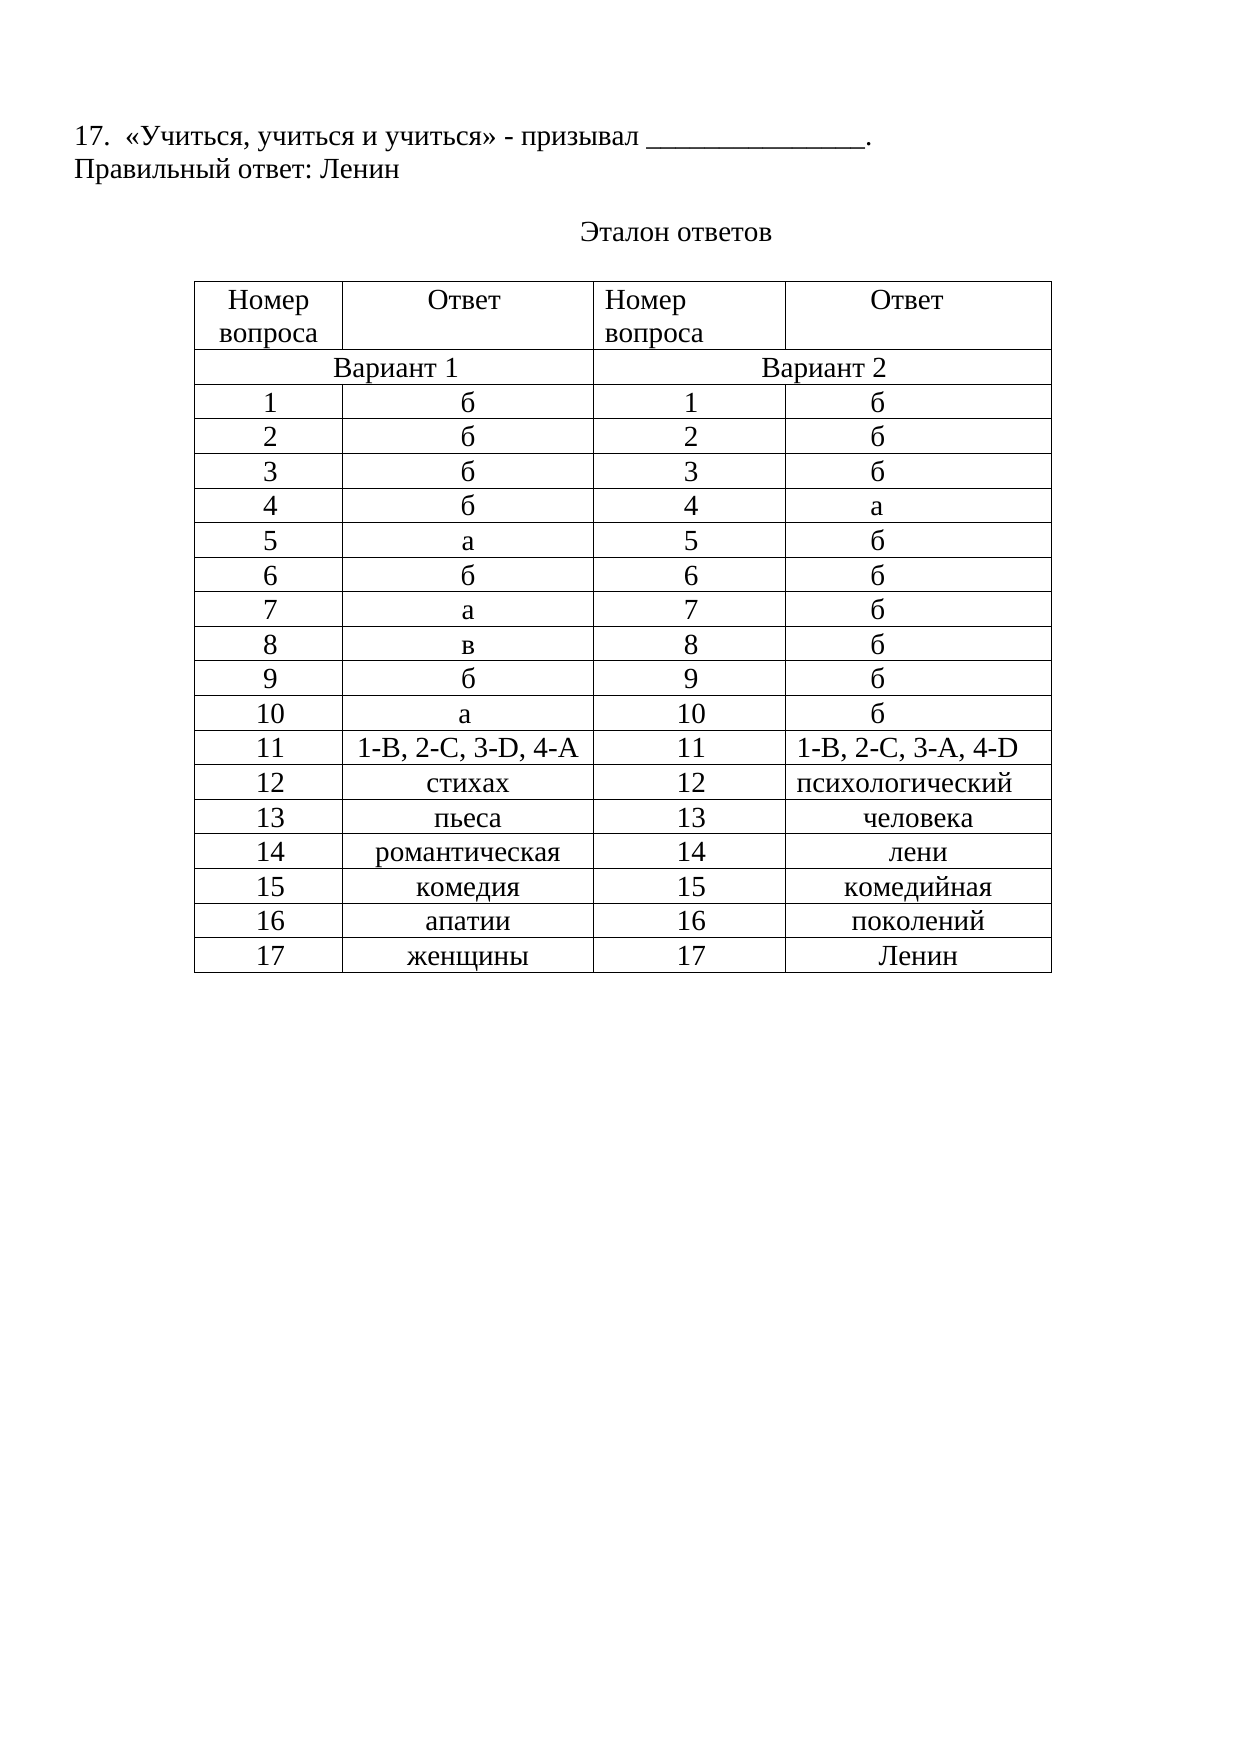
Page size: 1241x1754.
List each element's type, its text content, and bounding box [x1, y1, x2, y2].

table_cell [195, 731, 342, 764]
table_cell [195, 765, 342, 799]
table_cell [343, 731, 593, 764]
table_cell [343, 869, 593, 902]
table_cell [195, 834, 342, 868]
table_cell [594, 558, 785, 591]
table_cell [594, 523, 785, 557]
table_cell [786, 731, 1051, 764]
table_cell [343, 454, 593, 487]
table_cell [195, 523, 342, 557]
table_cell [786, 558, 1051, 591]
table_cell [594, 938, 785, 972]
text Правильный ответ: Ленин [74, 152, 1152, 185]
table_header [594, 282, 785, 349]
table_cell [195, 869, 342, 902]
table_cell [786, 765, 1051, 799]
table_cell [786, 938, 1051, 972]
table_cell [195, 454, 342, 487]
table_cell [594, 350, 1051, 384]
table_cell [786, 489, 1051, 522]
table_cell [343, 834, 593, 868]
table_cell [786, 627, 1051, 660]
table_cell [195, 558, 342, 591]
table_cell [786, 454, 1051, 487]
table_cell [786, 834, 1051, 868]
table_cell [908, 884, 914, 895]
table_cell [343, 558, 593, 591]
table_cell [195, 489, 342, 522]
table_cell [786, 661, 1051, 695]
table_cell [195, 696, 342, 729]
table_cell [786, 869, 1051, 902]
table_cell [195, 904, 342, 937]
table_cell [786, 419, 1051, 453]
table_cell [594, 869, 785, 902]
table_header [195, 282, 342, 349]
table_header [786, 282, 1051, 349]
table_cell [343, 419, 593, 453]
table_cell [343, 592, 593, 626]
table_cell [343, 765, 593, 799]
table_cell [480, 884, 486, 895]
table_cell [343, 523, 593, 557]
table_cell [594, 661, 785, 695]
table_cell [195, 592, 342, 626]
text Эталон ответов [133, 214, 1148, 247]
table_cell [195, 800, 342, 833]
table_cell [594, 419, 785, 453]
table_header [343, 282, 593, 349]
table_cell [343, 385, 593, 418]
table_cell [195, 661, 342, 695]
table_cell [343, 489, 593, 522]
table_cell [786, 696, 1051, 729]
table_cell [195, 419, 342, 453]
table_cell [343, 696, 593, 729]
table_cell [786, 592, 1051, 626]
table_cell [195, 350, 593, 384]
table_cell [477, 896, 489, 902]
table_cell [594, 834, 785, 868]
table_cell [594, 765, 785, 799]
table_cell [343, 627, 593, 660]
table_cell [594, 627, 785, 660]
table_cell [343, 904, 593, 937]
text 17. «Учиться, учиться и учиться» - призывал _______________. [74, 118, 1152, 152]
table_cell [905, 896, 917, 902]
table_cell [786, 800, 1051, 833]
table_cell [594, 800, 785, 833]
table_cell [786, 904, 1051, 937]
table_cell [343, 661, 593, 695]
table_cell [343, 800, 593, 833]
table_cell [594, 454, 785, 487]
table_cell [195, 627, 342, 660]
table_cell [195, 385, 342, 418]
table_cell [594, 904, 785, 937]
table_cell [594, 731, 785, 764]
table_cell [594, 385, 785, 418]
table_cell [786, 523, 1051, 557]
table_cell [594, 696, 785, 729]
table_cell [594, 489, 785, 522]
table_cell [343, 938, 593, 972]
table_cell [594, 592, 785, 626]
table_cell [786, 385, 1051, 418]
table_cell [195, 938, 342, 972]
